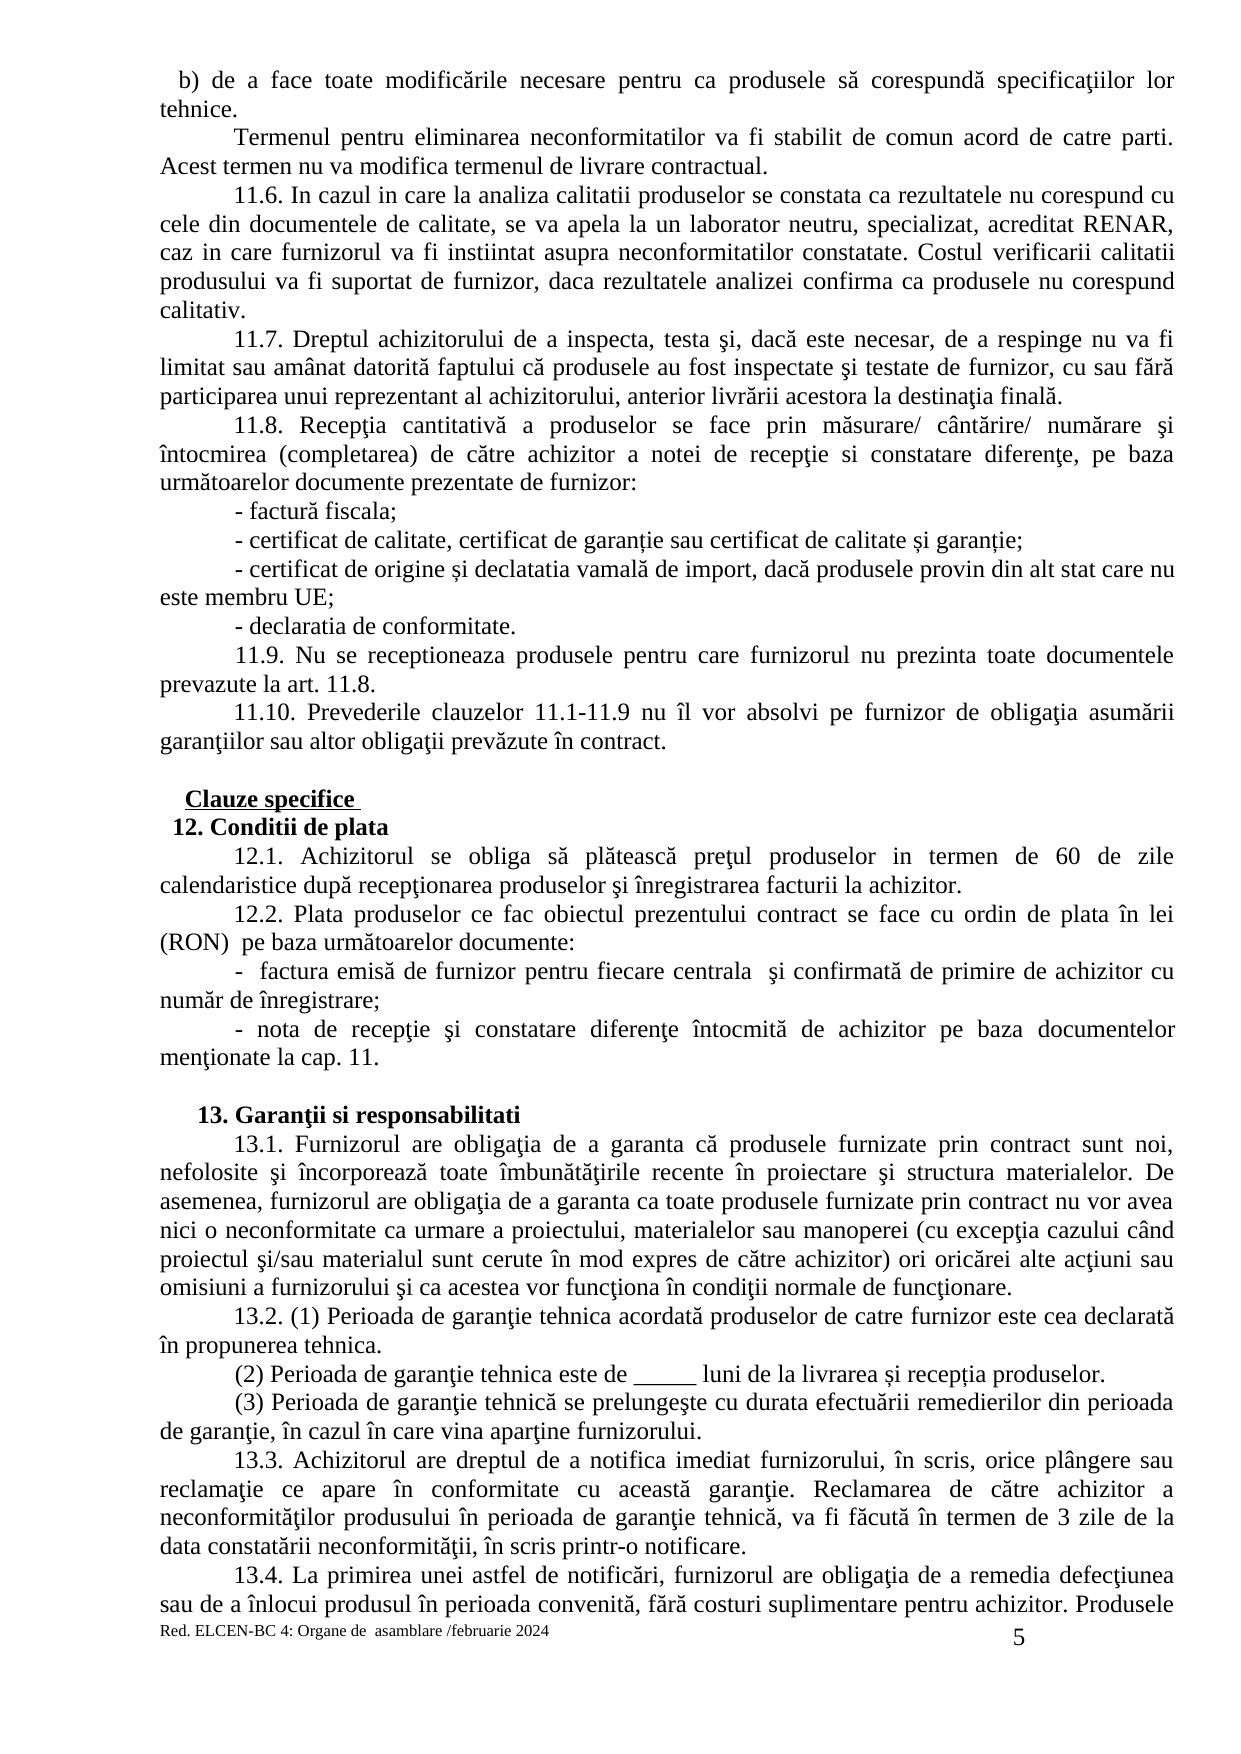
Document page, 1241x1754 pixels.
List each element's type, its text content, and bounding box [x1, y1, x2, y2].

text 11.7. Dreptul achizitorului de a inspecta, testa şi, dacă este necesar, de a respinge nu va fi limitat sau amânat datorită faptului că produsele au fost inspectate şi testate de furnizor, cu sau fără participarea unui reprezentant al achizitorului, anterior livrării acestora la destinaţia finală. [159, 324, 1175, 410]
text 13. Garanţii si responsabilitati [159, 1100, 1175, 1129]
text - declaratia de conformitate. [159, 611, 1175, 640]
text (2) Perioada de garanţie tehnica este de _____ luni de la livrarea și recepția produselor. [159, 1359, 1175, 1387]
text 12.2. Plata produselor ce fac obiectul prezentului contract se face cu ordin de plata în lei (RON) pe baza următoarelor documente: [159, 899, 1175, 956]
text Termenul pentru eliminarea neconformitatilor va fi stabilit de comun acord de catre parti. Acest termen nu va modifica termenul de livrare contractual. [159, 122, 1175, 180]
text - certificat de calitate, certificat de garanție sau certificat de calitate și garanție; [159, 525, 1175, 554]
text - nota de recepţie şi constatare diferenţe întocmită de achizitor pe baza documentelor menţionate la cap. 11. [159, 1014, 1175, 1071]
text - factura emisă de furnizor pentru fiecare centrala şi confirmată de primire de achizitor cu număr de înregistrare; [159, 956, 1175, 1014]
text 13.2. (1) Perioada de garanţie tehnica acordată produselor de catre furnizor este cea declarată în propunerea tehnica. [159, 1301, 1175, 1359]
text 11.10. Prevederile clauzelor 11.1-11.9 nu îl vor absolvi pe furnizor de obligaţia asumării garanţiilor sau altor obligaţii prevăzute în contract. [159, 697, 1175, 755]
text (3) Perioada de garanţie tehnică se prelungeşte cu durata efectuării remedierilor din perioada de garanţie, în cazul în care vina aparţine furnizorului. [159, 1387, 1175, 1445]
text Clauze specifice [159, 784, 1175, 812]
text b) de a face toate modificările necesare pentru ca produsele să corespundă specificaţiilor lor tehnice. [159, 65, 1175, 122]
text 12.1. Achizitorul se obliga să plătească preţul produselor in termen de 60 de zile calendaristice după recepţionarea produselor şi înregistrarea facturii la achizitor. [159, 841, 1175, 899]
text 11.8. Recepţia cantitativă a produselor se face prin măsurare/ cântărire/ numărare şi întocmirea (completarea) de către achizitor a notei de recepţie si constatare diferenţe, pe baza următoarelor documente prezentate de furnizor: [159, 410, 1175, 496]
text - factură fiscala; [159, 496, 1175, 525]
text 12. Conditii de plata [159, 812, 1175, 841]
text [159, 1560, 1175, 1617]
text 13.3. Achizitorul are dreptul de a notifica imediat furnizorului, în scris, orice plângere sau reclamaţie ce apare în conformitate cu această garanţie. Reclamarea de către achizitor a neconformităţilor produsului în perioada de garanţie tehnică, va fi făcută în termen de 3 zile de la data constatării neconformităţii, în scris printr-o notificare. [159, 1445, 1175, 1560]
text 11.9. Nu se receptioneaza produsele pentru care furnizorul nu prezinta toate documentele prevazute la art. 11.8. [159, 640, 1175, 697]
text 11.6. In cazul in care la analiza calitatii produselor se constata ca rezultatele nu corespund cu cele din documentele de calitate, se va apela la un laborator neutru, specializat, acreditat RENAR, caz in care furnizorul va fi instiintat asupra neconformitatilor constatate. Costul verificarii calitatii produsului va fi suportat de furnizor, daca rezultatele analizei confirma ca produsele nu corespund calitativ. [159, 180, 1175, 324]
text - certificat de origine și declatatia vamală de import, dacă produsele provin din alt stat care nu este membru UE; [159, 554, 1175, 611]
text 13.1. Furnizorul are obligaţia de a garanta că produsele furnizate prin contract sunt noi, nefolosite şi încorporează toate îmbunătăţirile recente în proiectare şi structura materialelor. De asemenea, furnizorul are obligaţia de a garanta ca toate produsele furnizate prin contract nu vor avea nici o neconformitate ca urmare a proiectului, materialelor sau manoperei (cu excepţia cazului când proiectul şi/sau materialul sunt cerute în mod expres de către achizitor) ori oricărei alte acţiuni sau omisiuni a furnizorului şi ca acestea vor funcţiona în condiţii normale de funcţionare. [159, 1129, 1175, 1301]
